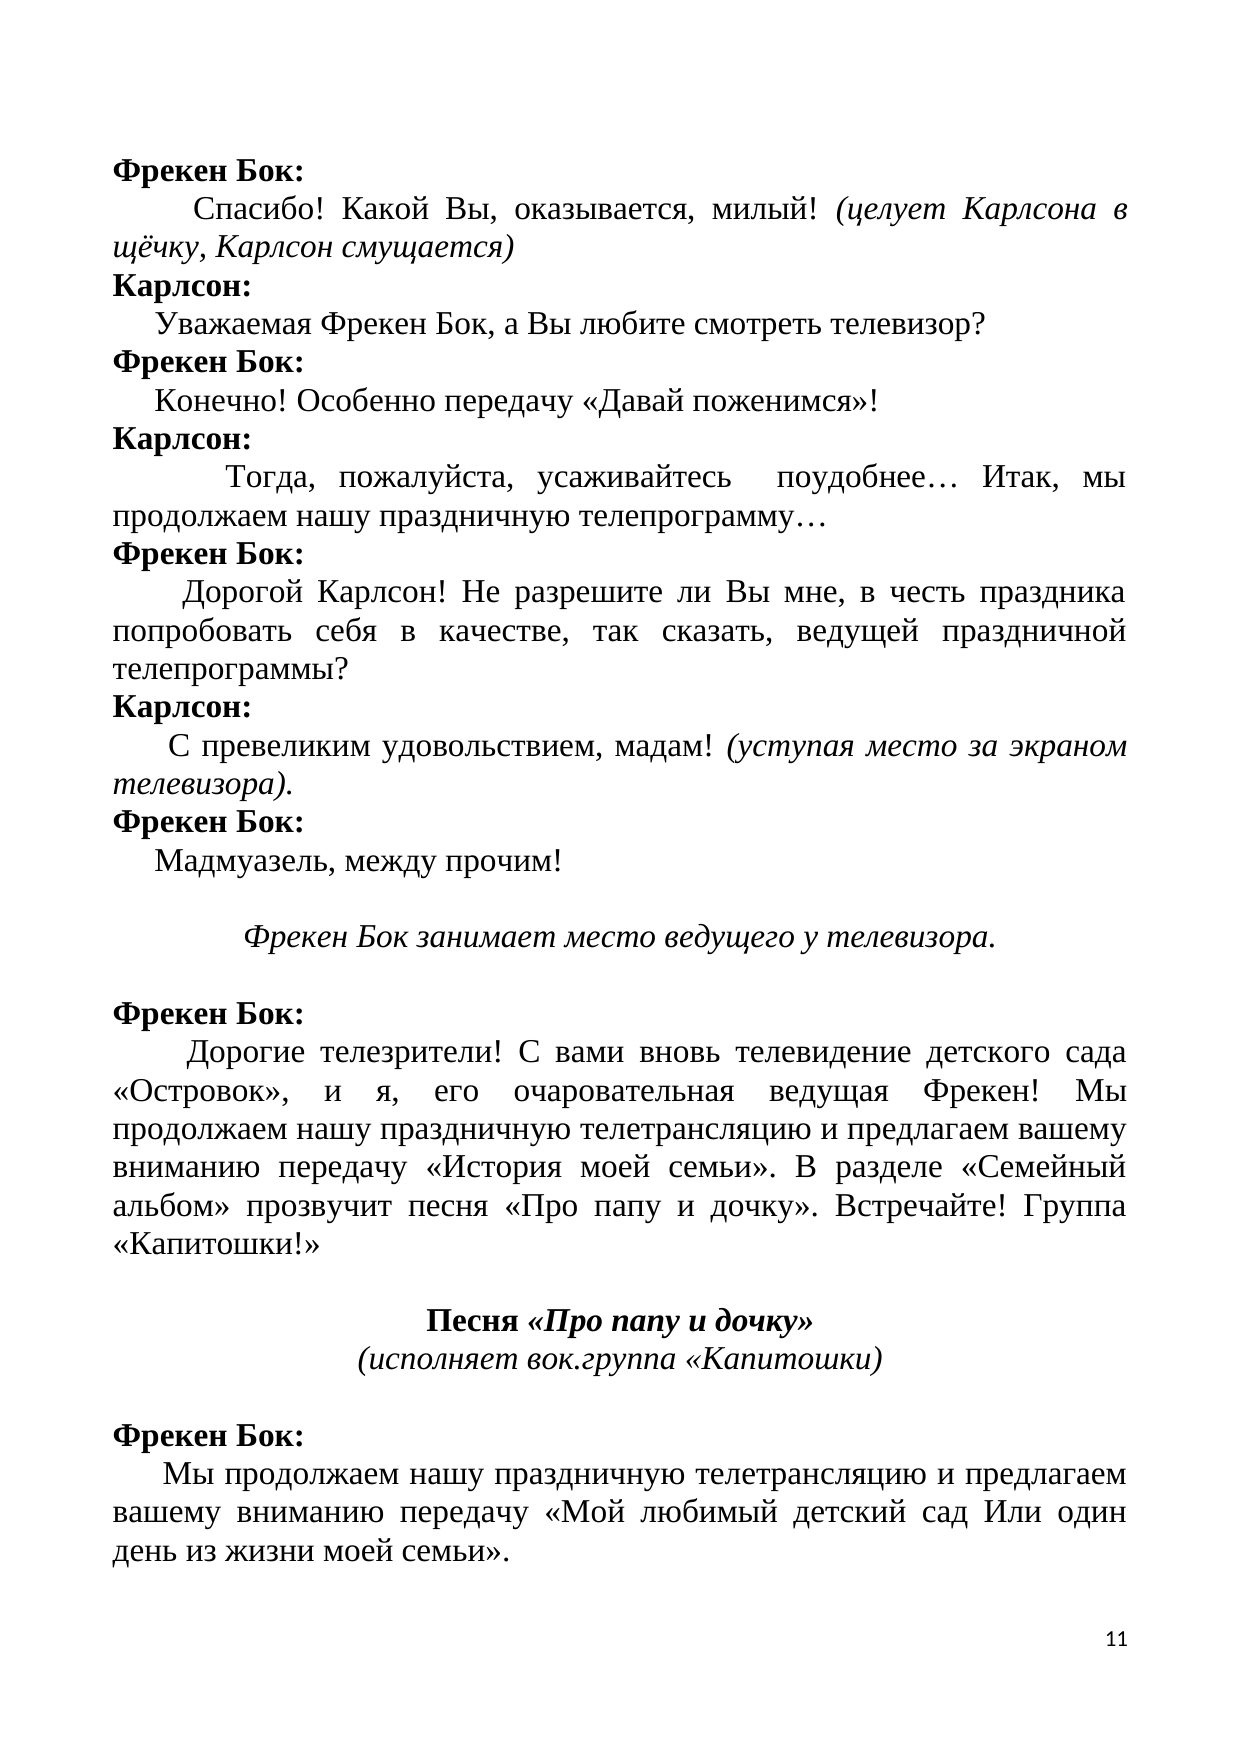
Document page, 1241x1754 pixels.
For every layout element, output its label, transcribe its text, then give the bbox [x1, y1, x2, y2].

text Уважаемая Фрекен Бок, а Вы любите смотреть телевизор? [112, 303, 1128, 342]
text Фрекен Бок: [112, 150, 1128, 188]
text Карлсон: [112, 418, 1128, 457]
text Мадмуазель, между прочим! [112, 840, 1128, 878]
text Фрекен Бок: [112, 802, 1128, 840]
text Спасибо! Какой Вы, оказывается, милый! (целует Карлсона в щёчку, Карлсон смущается) [112, 188, 1128, 265]
text Мы продолжаем нашу праздничную телетрансляцию и предлагаем вашему вниманию передачу «Мой любимый детский сад Или один день из жизни моей семьи». [112, 1453, 1128, 1568]
text Карлсон: [112, 687, 1128, 725]
text Дорогой Карлсон! Не разрешите ли Вы мне, в честь праздника попробовать себя в качестве, так сказать, ведущей праздничной телепрограммы? [112, 572, 1128, 687]
text Песня «Про папу и дочку» [112, 1300, 1128, 1338]
text Фрекен Бок: [112, 533, 1128, 572]
text (исполняет вок.группа «Капитошки) [112, 1338, 1128, 1377]
text Фрекен Бок: [112, 342, 1128, 380]
text Фрекен Бок: [112, 993, 1128, 1032]
text С превеликим удовольствием, мадам! (уступая место за экраном телевизора). [112, 725, 1128, 802]
text Конечно! Особенно передачу «Давай поженимся»! [112, 380, 1128, 418]
text Фрекен Бок занимает место ведущего у телевизора. [112, 917, 1128, 955]
text Дорогие телезрители! С вами вновь телевидение детского сада «Островок», и я, его очаровательная ведущая Фрекен! Мы продолжаем нашу праздничную телетрансляцию и предлагаем вашему вниманию передачу «История моей семьи». В разделе «Семейный альбом» прозвучит песня «Про папу и дочку». Встречайте! Группа «Капитошки!» [112, 1032, 1128, 1262]
text Тогда, пожалуйста, усаживайтесь поудобнее… Итак, мы продолжаем нашу праздничную телепрограмму… [112, 457, 1128, 533]
text Карлсон: [112, 265, 1128, 303]
text Фрекен Бок: [112, 1415, 1128, 1453]
